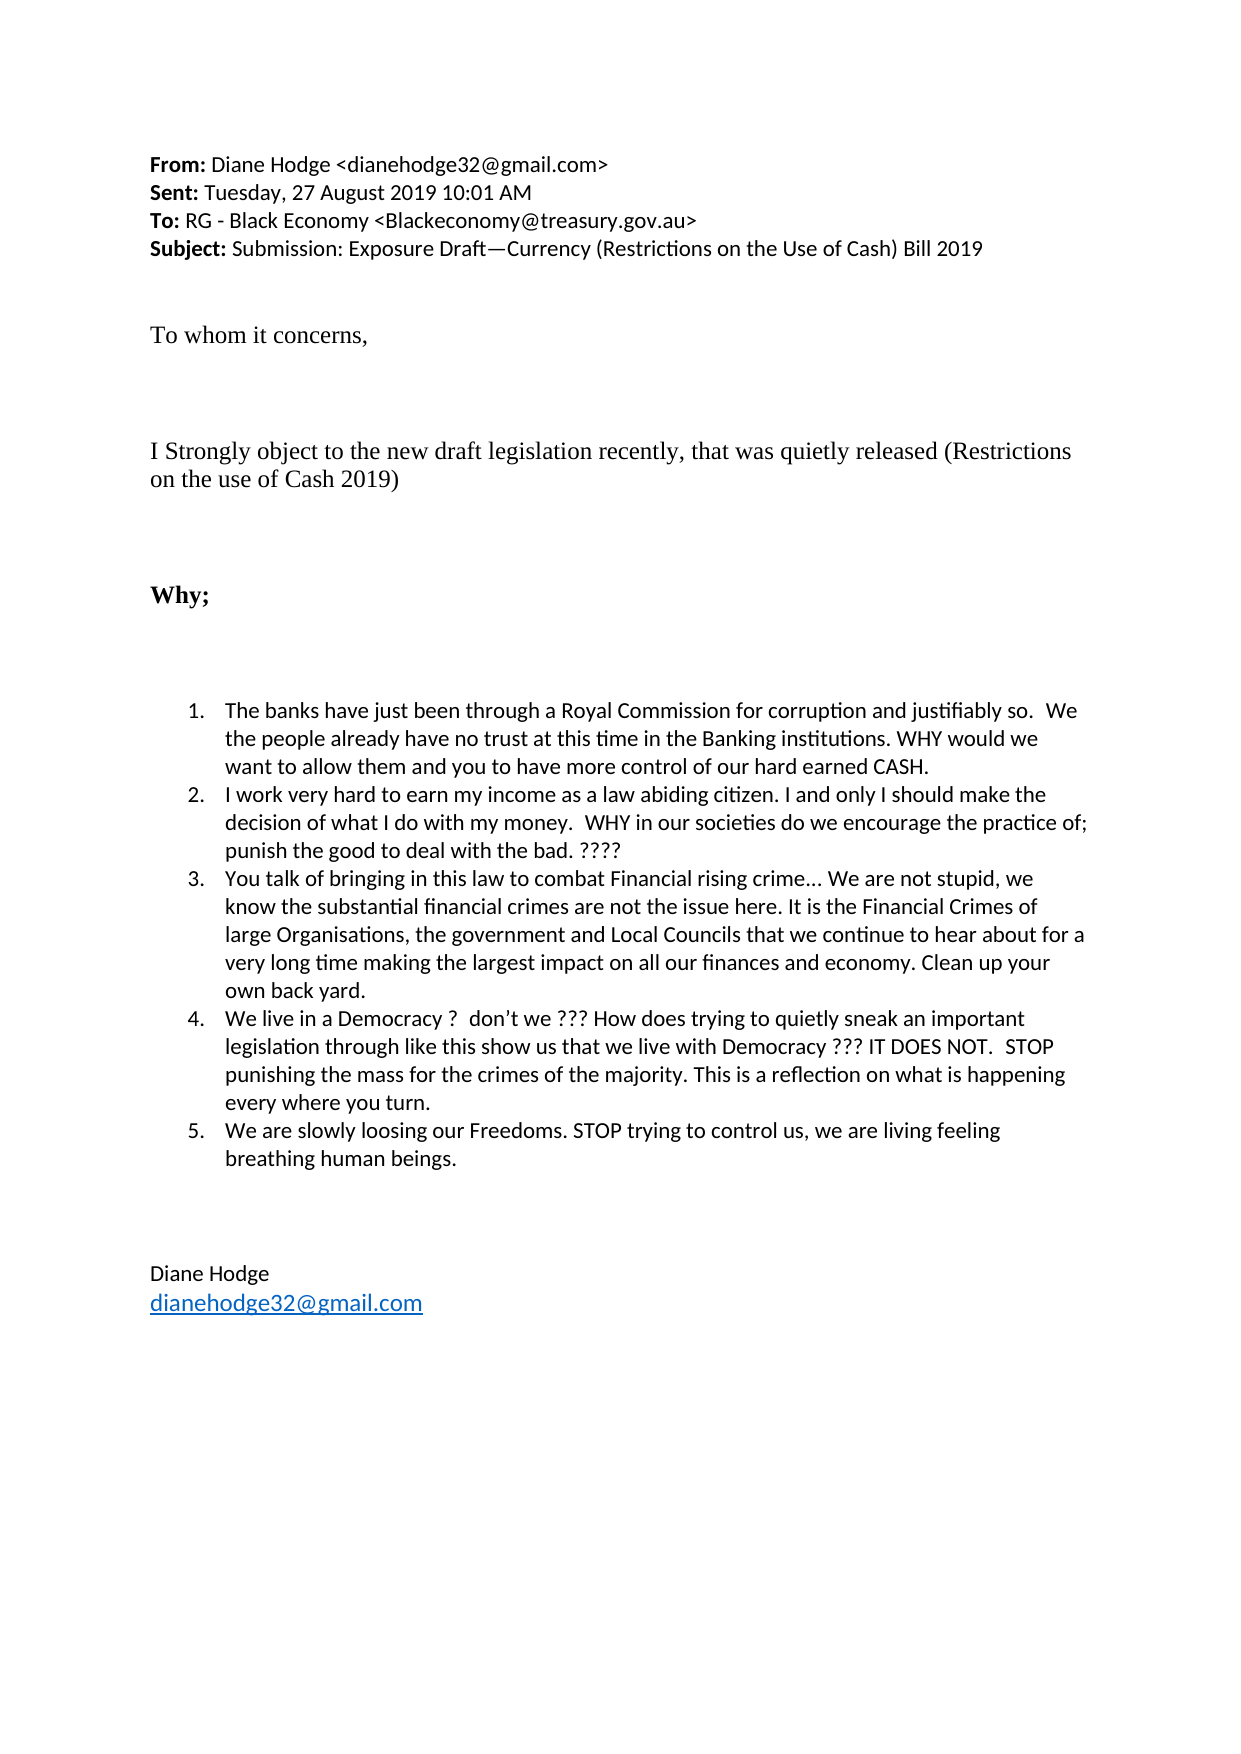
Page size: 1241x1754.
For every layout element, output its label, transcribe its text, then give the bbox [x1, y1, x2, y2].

text dianehodge32@gmail.com [150, 1287, 1090, 1317]
text I Strongly object to the new draft legislation recently, that was quietly released (Restrictions on the use of Cash 2019) [150, 436, 1090, 493]
text From: Diane Hodge <dianehodge32@gmail.com> Sent: Tuesday, 27 August 2019 10:01 AM To: RG - Black Economy <Blackeconomy@treasury.gov.au> Subject: Submission: Exposure Draft—Currency (Restrictions on the Use of Cash) Bill 2019 [150, 150, 1090, 262]
list The banks have just been through a Royal Commission for corruption and justifiably so. We the people already have no trust at this time in the Banking institutions. WHY would we want to allow them and you to have more control of our hard earned CASH. [187, 696, 1090, 780]
text Why; [150, 580, 1090, 609]
list I work very hard to earn my income as a law abiding citizen. I and only I should make the decision of what I do with my money. WHY in our societies do we encourage the practice of; punish the good to deal with the bad. ???? [187, 780, 1090, 864]
text To whom it concerns, [150, 320, 1090, 349]
text Diane Hodge [150, 1259, 1090, 1287]
list We live in a Democracy ? don’t we ??? How does trying to quietly sneak an important legislation through like this show us that we live with Democracy ??? IT DOES NOT. STOP punishing the mass for the crimes of the majority. This is a reflection on what is happening every where you turn. [187, 1004, 1090, 1117]
list You talk of bringing in this law to combat Financial rising crime... We are not stupid, we know the substantial financial crimes are not the issue here. It is the Financial Crimes of large Organisations, the government and Local Councils that we continue to hear about for a very long time making the largest impact on all our finances and economy. Clean up your own back yard. [187, 864, 1090, 1004]
list We are slowly loosing our Freedoms. STOP trying to control us, we are living feeling breathing human beings. [187, 1117, 1090, 1173]
